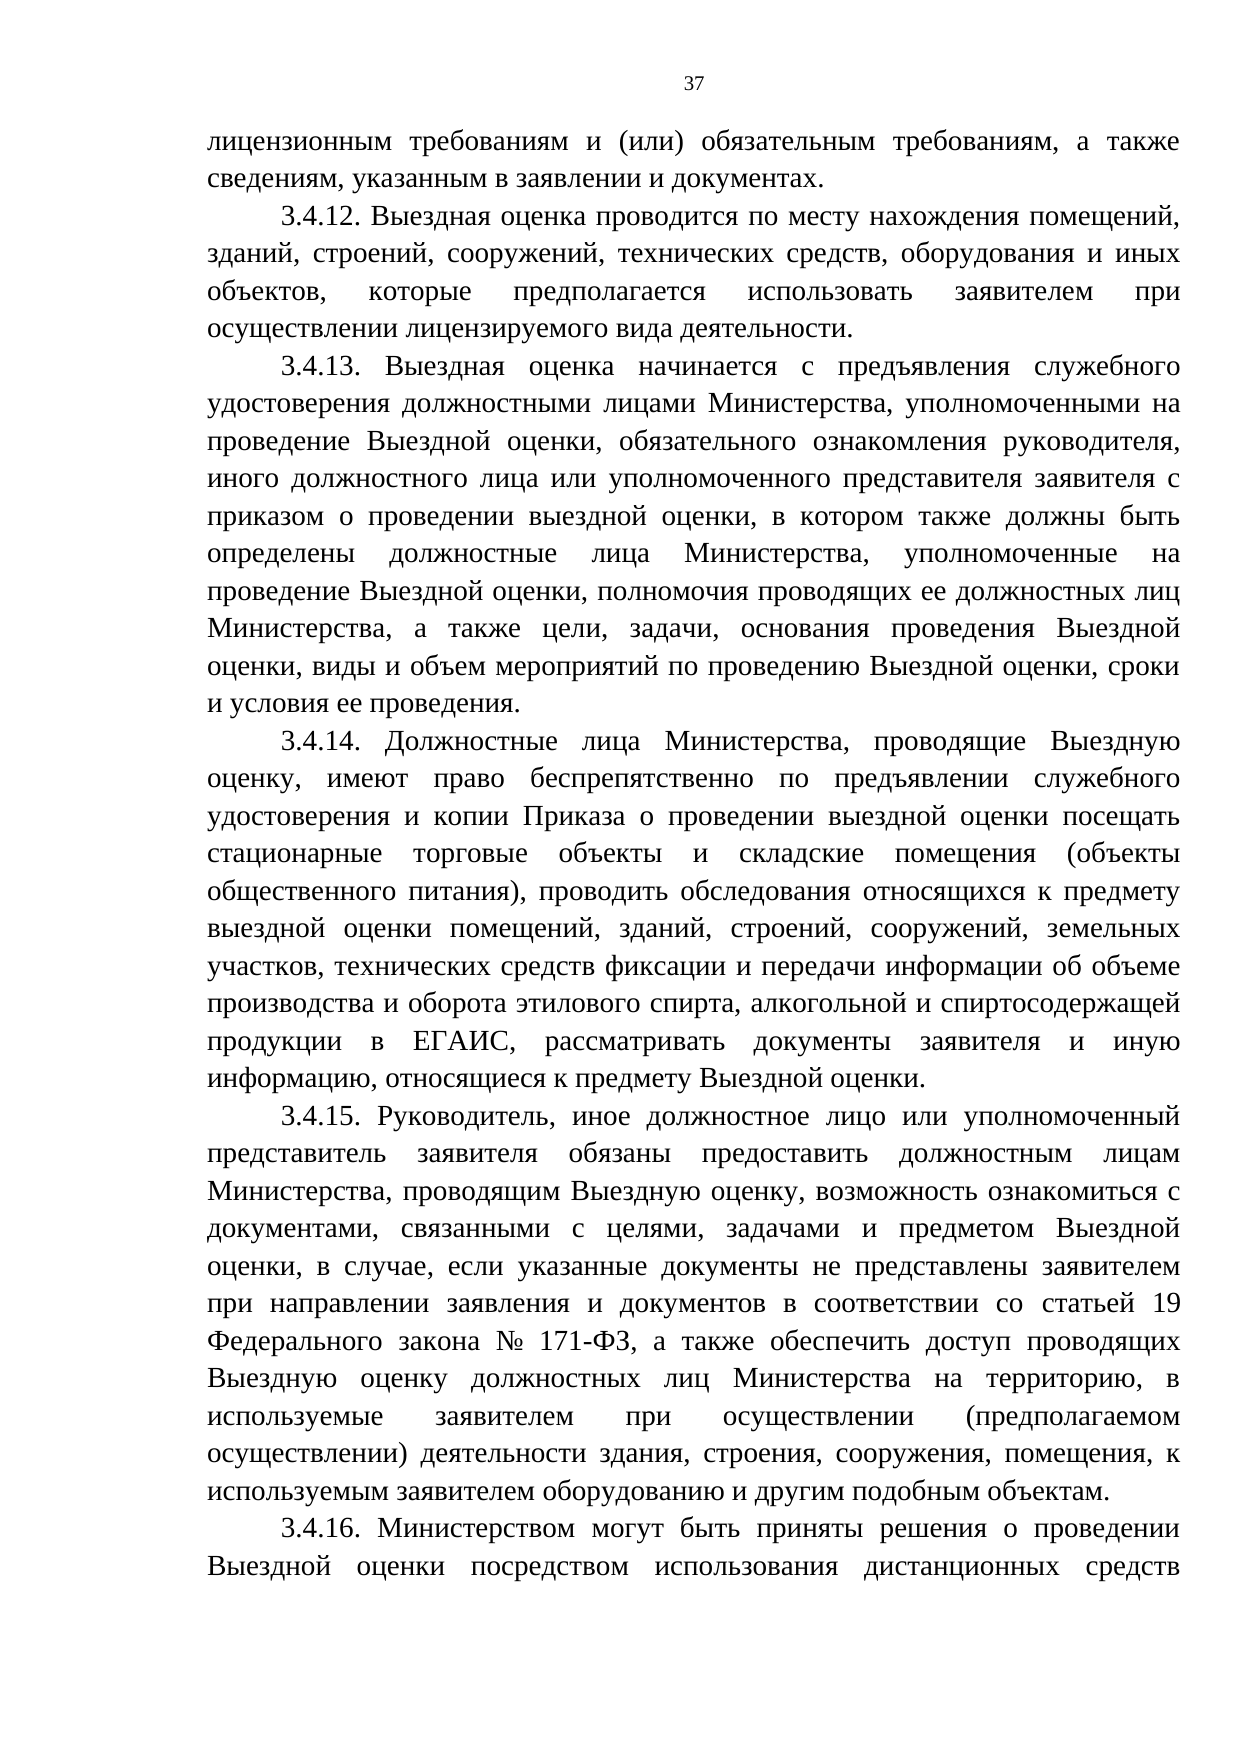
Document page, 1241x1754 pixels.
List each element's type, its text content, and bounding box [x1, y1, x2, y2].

text 3.4.13. Выездная оценка начинается с предъявления служебного удостоверения должностными лицами Министерства, уполномоченными на проведение Выездной оценки, обязательного ознакомления руководителя, иного должностного лица или уполномоченного представителя заявителя с приказом о проведении выездной оценки, в котором также должны быть определены должностные лица Министерства, уполномоченные на проведение Выездной оценки, полномочия проводящих ее должностных лиц Министерства, а также цели, задачи, основания проведения Выездной оценки, виды и объем мероприятий по проведению Выездной оценки, сроки и условия ее проведения. [207, 344, 1181, 719]
text 3.4.15. Руководитель, иное должностное лицо или уполномоченный представитель заявителя обязаны предоставить должностным лицам Министерства, проводящим Выездную оценку, возможность ознакомиться с документами, связанными с целями, задачами и предметом Выездной оценки, в случае, если указанные документы не представлены заявителем при направлении заявления и документов в соответствии со статьей 19 Федерального закона № 171-ФЗ, а также обеспечить доступ проводящих Выездную оценку должностных лиц Министерства на территорию, в используемые заявителем при осуществлении (предполагаемом осуществлении) деятельности здания, строения, сооружения, помещения, к используемым заявителем оборудованию и другим подобным объектам. [207, 1094, 1181, 1506]
text 3.4.14. Должностные лица Министерства, проводящие Выездную оценку, имеют право беспрепятственно по предъявлении служебного удостоверения и копии Приказа о проведении выездной оценки посещать стационарные торговые объекты и складские помещения (объекты общественного питания), проводить обследования относящихся к предмету выездной оценки помещений, зданий, строений, сооружений, земельных участков, технических средств фиксации и передачи информации об объеме производства и оборота этилового спирта, алкогольной и спиртосодержащей продукции в ЕГАИС, рассматривать документы заявителя и иную информацию, относящиеся к предмету Выездной оценки. [207, 719, 1181, 1094]
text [207, 1506, 1181, 1581]
text 3.4.12. Выездная оценка проводится по месту нахождения помещений, зданий, строений, сооружений, технических средств, оборудования и иных объектов, которые предполагается использовать заявителем при осуществлении лицензируемого вида деятельности. [207, 194, 1181, 344]
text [207, 119, 1181, 194]
